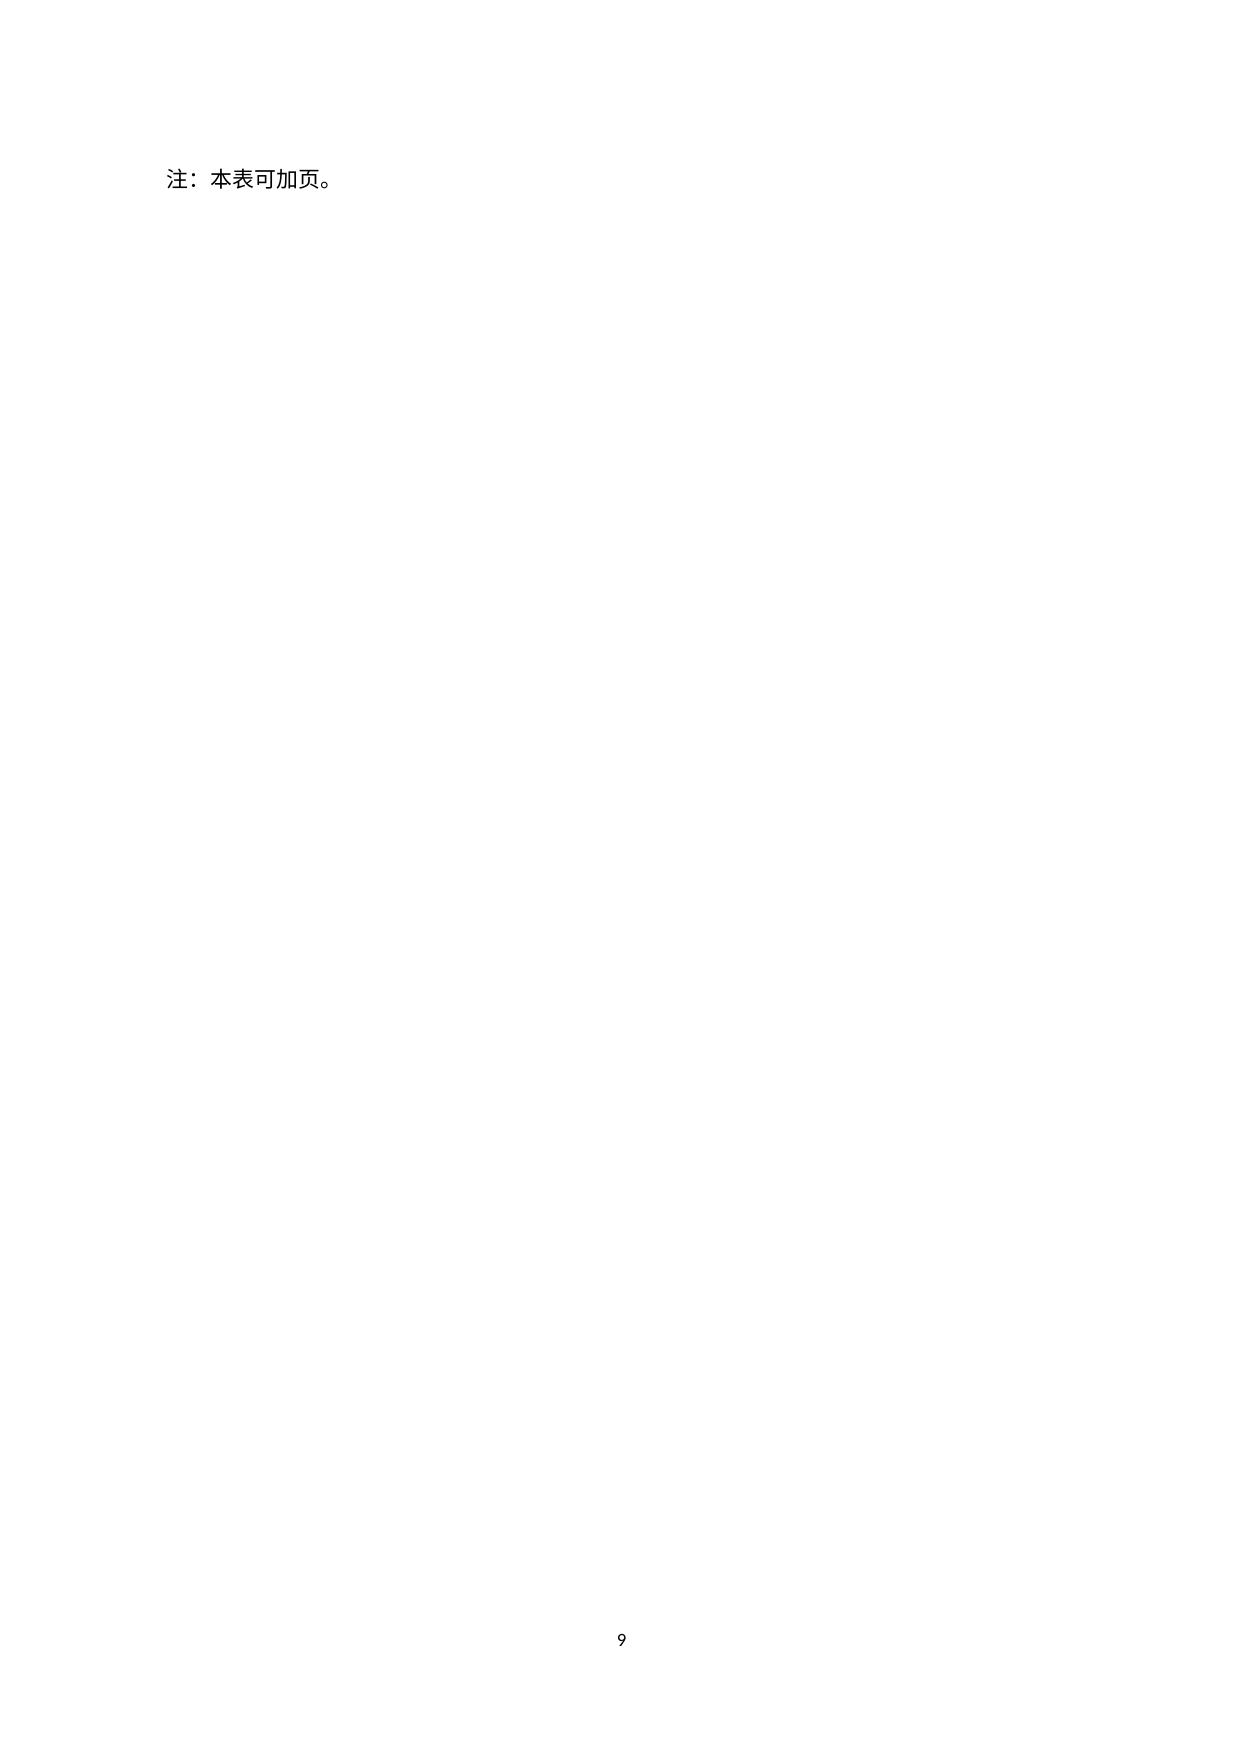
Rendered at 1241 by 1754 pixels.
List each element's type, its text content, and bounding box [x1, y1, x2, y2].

text 注：本表可加页。 [167, 162, 1085, 194]
